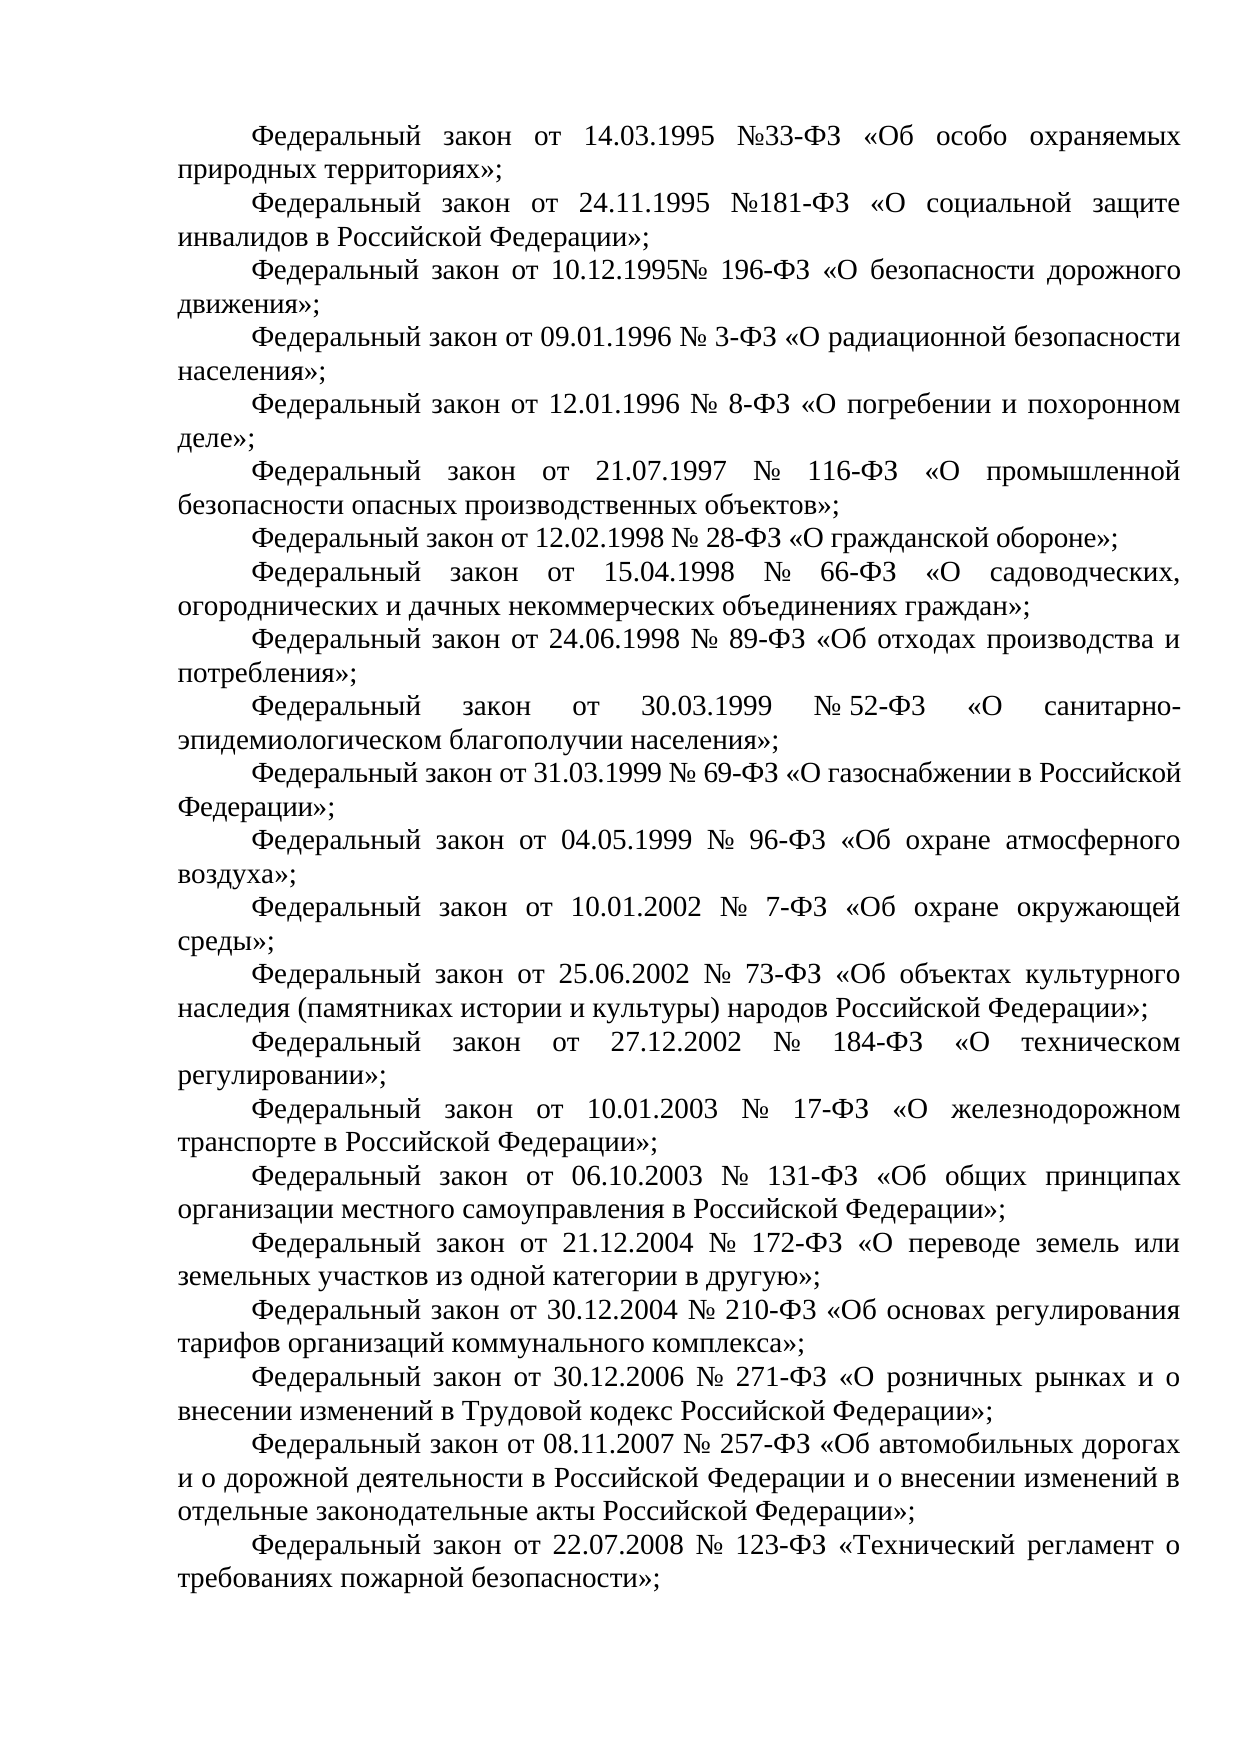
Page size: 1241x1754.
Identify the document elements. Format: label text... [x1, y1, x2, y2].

text Федеральный закон от 10.01.2003 № 17-ФЗ «О железнодорожном транспорте в Российской Федерации»; [177, 1091, 1181, 1158]
text Федеральный закон от 30.12.2004 № 210-Ф3 «Об основах регулирования тарифов организаций коммунального комплекса»; [177, 1292, 1181, 1359]
text Федеральный закон от 12.01.1996 № 8-ФЗ «О погребении и похоронном деле»; [177, 386, 1181, 453]
text Федеральный закон от 14.03.1995 №33-ФЗ «Об особо охраняемых природных территориях»; [177, 118, 1181, 185]
text Федеральный закон от 09.01.1996 № 3-ФЗ «О радиационной безопасности населения»; [177, 319, 1181, 386]
text Федеральный закон от 12.02.1998 № 28-ФЗ «О гражданской обороне»; [177, 521, 1181, 554]
text Федеральный закон от 30.12.2006 № 271-ФЗ «О розничных рынках и о внесении изменений в Трудовой кодекс Российской Федерации»; [177, 1359, 1181, 1426]
text Федеральный закон от 10.01.2002 № 7-ФЗ «Об охране окружающей среды»; [177, 889, 1181, 957]
text Федеральный закон от 21.12.2004 № 172-ФЗ «О переводе земель или земельных участков из одной категории в другую»; [177, 1225, 1181, 1292]
text Федеральный закон от 24.06.1998 № 89-ФЗ «Об отходах производства и потребления»; [177, 621, 1181, 688]
text Федеральный закон от 06.10.2003 № 131-ФЗ «Об общих принципах организации местного самоуправления в Российской Федерации»; [177, 1158, 1181, 1225]
text Федеральный закон от 27.12.2002 № 184-ФЗ «О техническом регулировании»; [177, 1024, 1181, 1091]
text Федеральный закон от 25.06.2002 № 73-ФЗ «Об объектах культурного наследия (памятниках истории и культуры) народов Российской Федерации»; [177, 957, 1181, 1024]
text Федеральный закон от 24.11.1995 №181-ФЗ «О социальной защите инвалидов в Российской Федерации»; [177, 185, 1181, 252]
text Федеральный закон от 31.03.1999 № 69-ФЗ «О газоснабжении в Российской Федерации»; [177, 755, 1181, 822]
text Федеральный закон от 08.11.2007 № 257-ФЗ «Об автомобильных дорогах и о дорожной деятельности в Российской Федерации и о внесении изменений в отдельные законодательные акты Российской Федерации»; [177, 1426, 1181, 1527]
text Федеральный закон от 21.07.1997 № 116-ФЗ «О промышленной безопасности опасных производственных объектов»; [177, 453, 1181, 521]
text Федеральный закон от 10.12.1995№ 196-ФЗ «О безопасности дорожного движения»; [177, 252, 1181, 319]
text Федеральный закон от 22.07.2008 № 123-ФЗ «Технический регламент о требованиях пожарной безопасности»; [177, 1527, 1181, 1594]
text Федеральный закон от 04.05.1999 № 96-Ф3 «Об охране атмосферного воздуха»; [177, 822, 1181, 889]
text Федеральный закон от 30.03.1999 № 52-Ф3 «О санитарно-эпидемиологическом благополучии населения»; [177, 688, 1181, 755]
text Федеральный закон от 15.04.1998 № 66-ФЗ «О садоводческих, огороднических и дачных некоммерческих объединениях граждан»; [177, 554, 1181, 621]
